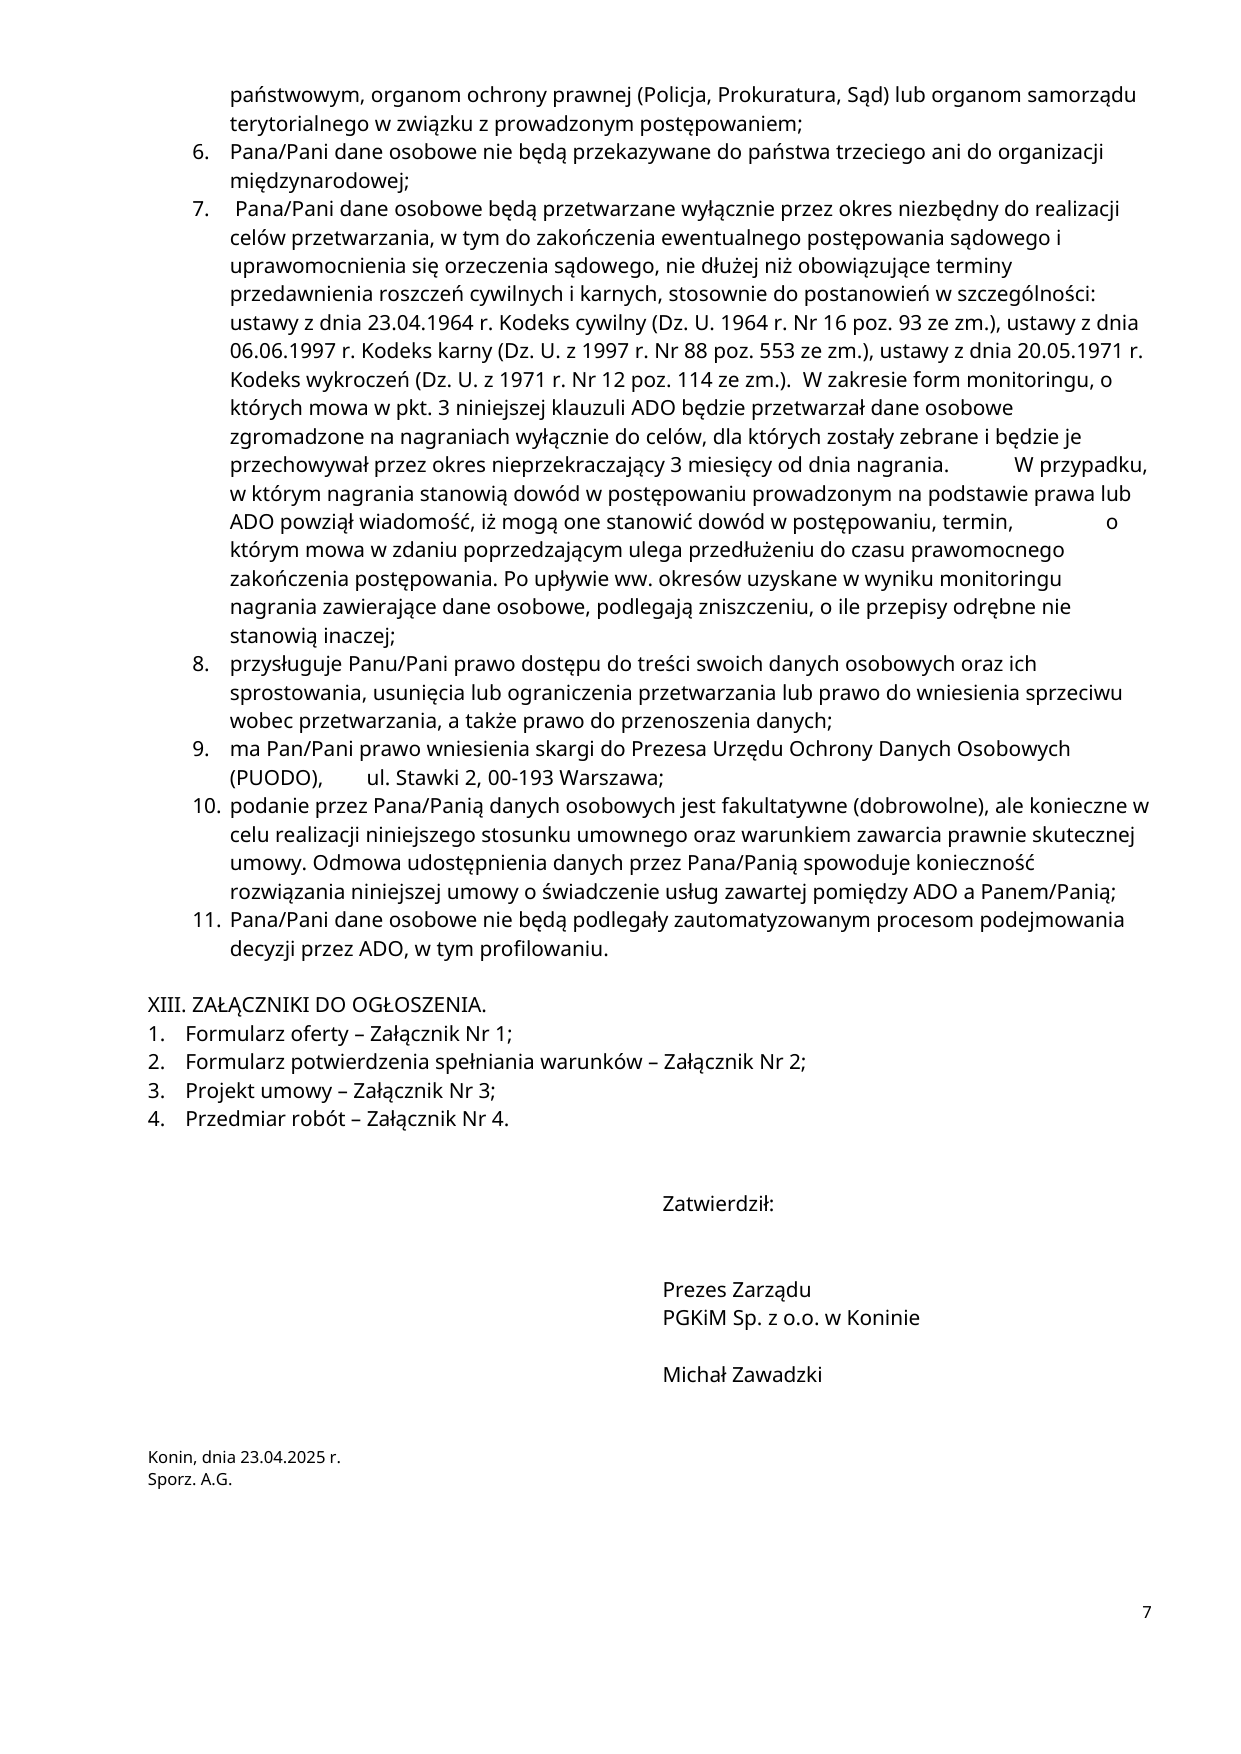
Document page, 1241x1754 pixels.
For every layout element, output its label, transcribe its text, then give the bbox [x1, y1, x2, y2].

list Formularz potwierdzenia spełniania warunków – Załącznik Nr 2; [148, 1047, 1152, 1076]
text PGKiM Sp. z o.o. w Koninie [148, 1303, 1152, 1332]
list podanie przez Pana/Panią danych osobowych jest fakultatywne (dobrowolne), ale konieczne w celu realizacji niniejszego stosunku umownego oraz warunkiem zawarcia prawnie skutecznej umowy. Odmowa udostępnienia danych przez Pana/Panią spowoduje konieczność rozwiązania niniejszej umowy o świadczenie usług zawartej pomiędzy ADO a Panem/Panią; [192, 791, 1152, 905]
text Sporz. A.G. [148, 1468, 1152, 1491]
text Prezes Zarządu [148, 1275, 1152, 1303]
text Zatwierdził: [148, 1189, 1152, 1218]
list Pana/Pani dane osobowe będą przetwarzane wyłącznie przez okres niezbędny do realizacji celów przetwarzania, w tym do zakończenia ewentualnego postępowania sądowego i uprawomocnienia się orzeczenia sądowego, nie dłużej niż obowiązujące terminy przedawnienia roszczeń cywilnych i karnych, stosownie do postanowień w szczególności: ustawy z dnia 23.04.1964 r. Kodeks cywilny (Dz. U. 1964 r. Nr 16 poz. 93 ze zm.), ustawy z dnia 06.06.1997 r. Kodeks karny (Dz. U. z 1997 r. Nr 88 poz. 553 ze zm.), ustawy z dnia 20.05.1971 r. Kodeks wykroczeń (Dz. U. z 1971 r. Nr 12 poz. 114 ze zm.). W zakresie form monitoringu, o których mowa w pkt. 3 niniejszej klauzuli ADO będzie przetwarzał dane osobowe zgromadzone na nagraniach wyłącznie do celów, dla których zostały zebrane i będzie je przechowywał przez okres nieprzekraczający 3 miesięcy od dnia nagrania. W przypadku, w którym nagrania stanowią dowód w postępowaniu prowadzonym na podstawie prawa lub ADO powziął wiadomość, iż mogą one stanowić dowód w postępowaniu, termin, o którym mowa w zdaniu poprzedzającym ulega przedłużeniu do czasu prawomocnego zakończenia postępowania. Po upływie ww. okresów uzyskane w wyniku monitoringu nagrania zawierające dane osobowe, podlegają zniszczeniu, o ile przepisy odrębne nie stanowią inaczej; [192, 194, 1152, 649]
list Pana/Pani dane osobowe nie będą podlegały zautomatyzowanym procesom podejmowania decyzji przez ADO, w tym profilowaniu. [192, 905, 1152, 962]
text Michał Zawadzki [148, 1360, 1152, 1388]
list Formularz oferty – Załącznik Nr 1; [148, 1019, 1152, 1047]
text XIII. ZAŁĄCZNIKI DO OGŁOSZENIA. [148, 991, 1152, 1019]
text państwowym, organom ochrony prawnej (Policja, Prokuratura, Sąd) lub organom samorządu terytorialnego w związku z prowadzonym postępowaniem; [229, 81, 1152, 137]
list ma Pan/Pani prawo wniesienia skargi do Prezesa Urzędu Ochrony Danych Osobowych (PUODO), ul. Stawki 2, 00-193 Warszawa; [192, 734, 1152, 791]
text Konin, dnia 23.04.2025 r. [148, 1445, 1152, 1468]
list Pana/Pani dane osobowe nie będą przekazywane do państwa trzeciego ani do organizacji międzynarodowej; [192, 137, 1152, 194]
list Projekt umowy – Załącznik Nr 3; [148, 1076, 1152, 1104]
list Przedmiar robót – Załącznik Nr 4. [148, 1104, 1152, 1133]
list przysługuje Panu/Pani prawo dostępu do treści swoich danych osobowych oraz ich sprostowania, usunięcia lub ograniczenia przetwarzania lub prawo do wniesienia sprzeciwu wobec przetwarzania, a także prawo do przenoszenia danych; [192, 649, 1152, 734]
